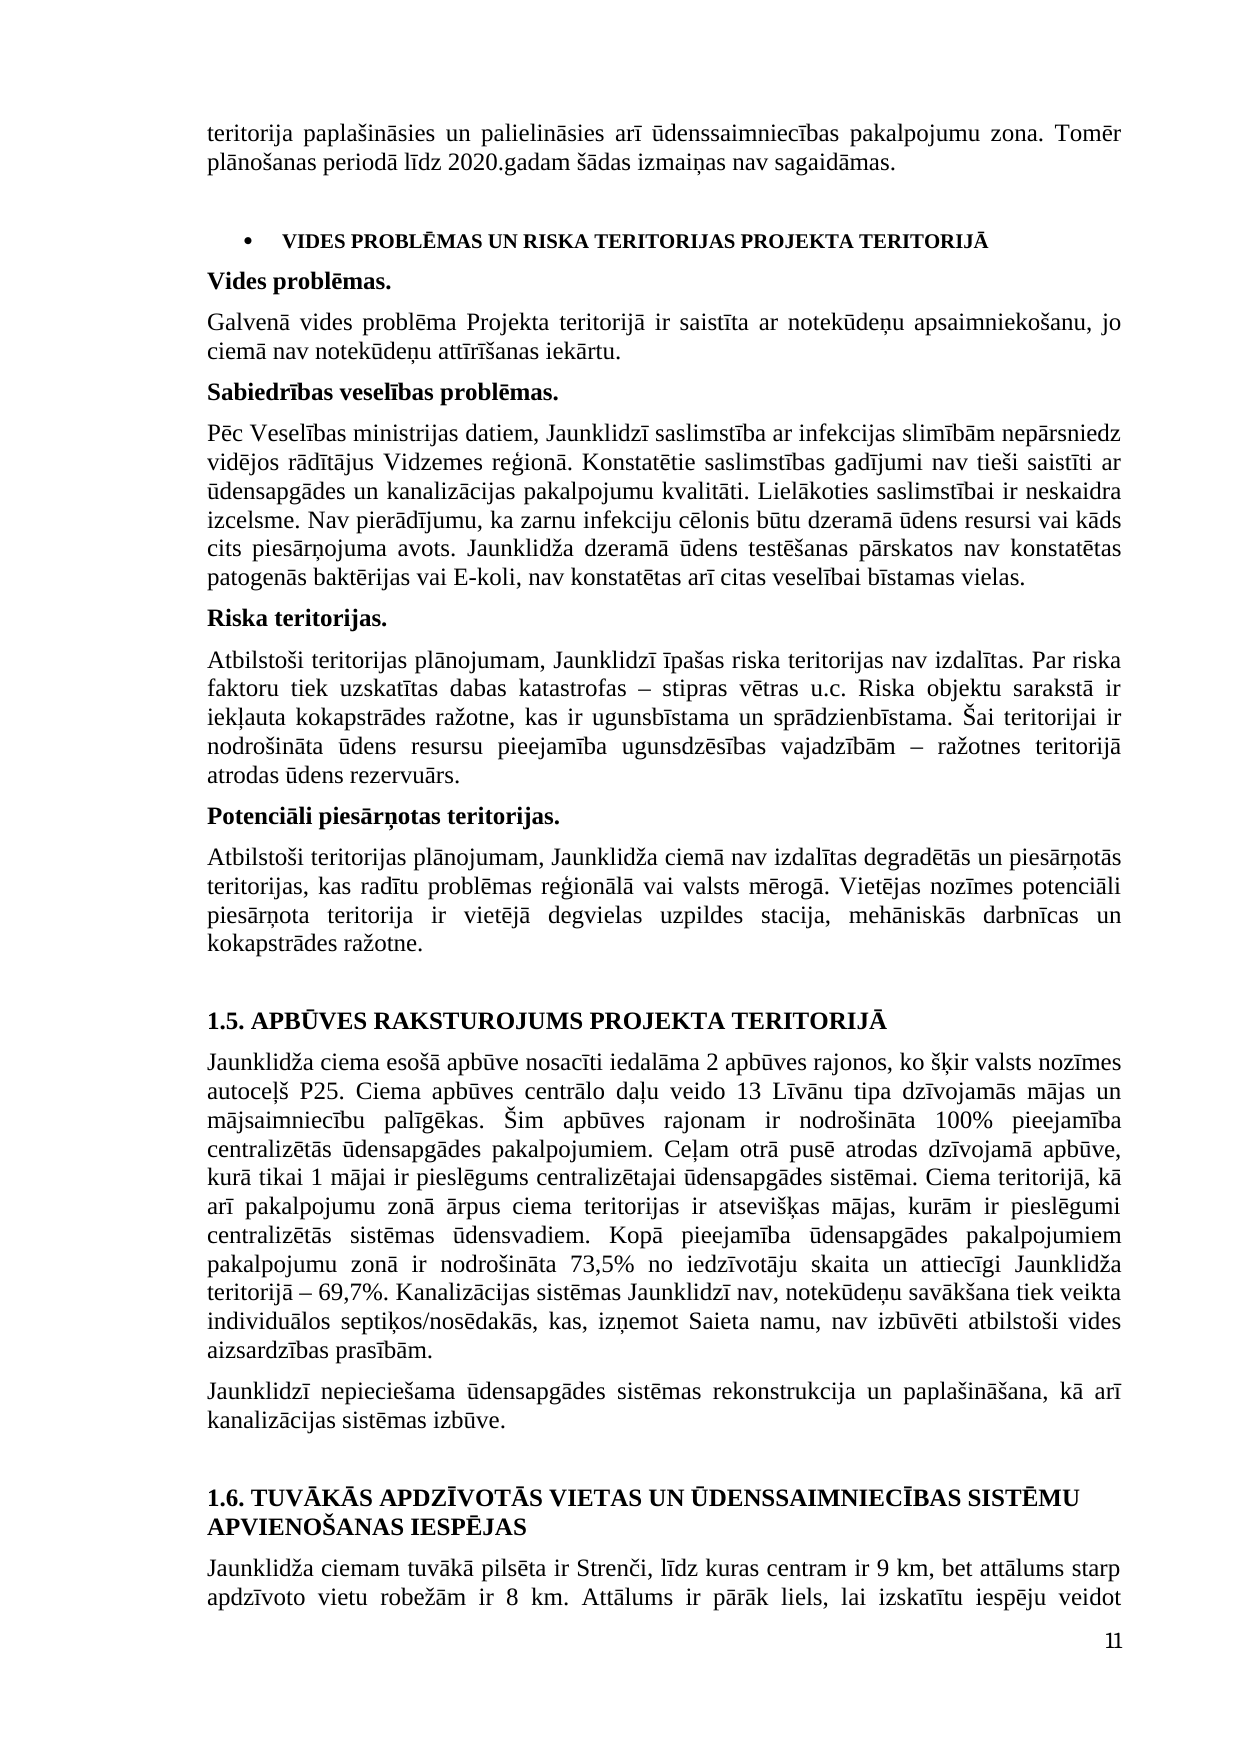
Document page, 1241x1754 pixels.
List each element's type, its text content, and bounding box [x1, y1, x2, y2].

text Vides problēmas. [207, 266, 1122, 295]
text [207, 118, 1122, 176]
text 1.5. APBŪVES RAKSTUROJUMS PROJEKTA TERITORIJĀ [207, 1006, 1122, 1035]
list VIDES PROBLĒMAS UN RISKA TERITORIJAS PROJEKTA TERITORIJĀ [244, 229, 1122, 253]
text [207, 1553, 1122, 1610]
text Atbilstoši teritorijas plānojumam, Jaunklidzī īpašas riska teritorijas nav izdalītas. Par riska faktoru tiek uzskatītas dabas katastrofas – stipras vētras u.c. Riska objektu sarakstā ir iekļauta kokapstrādes ražotne, kas ir ugunsbīstama un sprādzienbīstama. Šai teritorijai ir nodrošināta ūdens resursu pieejamība ugunsdzēsības vajadzībām – ražotnes teritorijā atrodas ūdens rezervuārs. [207, 645, 1122, 788]
text 1.6. TUVĀKĀS APDZĪVOTĀS VIETAS UN ŪDENSSAIMNIECĪBAS SISTĒMU APVIENOŠANAS IESPĒJAS [207, 1483, 1122, 1540]
text Atbilstoši teritorijas plānojumam, Jaunklidža ciemā nav izdalītas degradētās un piesārņotās teritorijas, kas radītu problēmas reģionālā vai valsts mērogā. Vietējas nozīmes potenciāli piesārņota teritorija ir vietējā degvielas uzpildes stacija, mehāniskās darbnīcas un kokapstrādes ražotne. [207, 842, 1122, 957]
text Potenciāli piesārņotas teritorijas. [207, 801, 1122, 830]
text Sabiedrības veselības problēmas. [207, 377, 1122, 406]
text Jaunklidzī nepieciešama ūdensapgādes sistēmas rekonstrukcija un paplašināšana, kā arī kanalizācijas sistēmas izbūve. [207, 1376, 1122, 1434]
text Jaunklidža ciema esošā apbūve nosacīti iedalāma 2 apbūves rajonos, ko šķir valsts nozīmes autoceļš P25. Ciema apbūves centrālo daļu veido 13 Līvānu tipa dzīvojamās mājas un mājsaimniecību palīgēkas. Šim apbūves rajonam ir nodrošināta 100% pieejamība centralizētās ūdensapgādes pakalpojumiem. Ceļam otrā pusē atrodas dzīvojamā apbūve, kurā tikai 1 mājai ir pieslēgums centralizētajai ūdensapgādes sistēmai. Ciema teritorijā, kā arī pakalpojumu zonā ārpus ciema teritorijas ir atsevišķas mājas, kurām ir pieslēgumi centralizētās sistēmas ūdensvadiem. Kopā pieejamība ūdensapgādes pakalpojumiem pakalpojumu zonā ir nodrošināta 73,5% no iedzīvotāju skaita un attiecīgi Jaunklidža teritorijā – 69,7%. Kanalizācijas sistēmas Jaunklidzī nav, notekūdeņu savākšana tiek veikta individuālos septiķos/nosēdakās, kas, izņemot Saieta namu, nav izbūvēti atbilstoši vides aizsardzības prasībām. [207, 1047, 1122, 1364]
text Riska teritorijas. [207, 603, 1122, 632]
text Galvenā vides problēma Projekta teritorijā ir saistīta ar notekūdeņu apsaimniekošanu, jo ciemā nav notekūdeņu attīrīšanas iekārtu. [207, 307, 1122, 365]
text Pēc Veselības ministrijas datiem, Jaunklidzī saslimstība ar infekcijas slimībām nepārsniedz vidējos rādītājus Vidzemes reģionā. Konstatētie saslimstības gadījumi nav tieši saistīti ar ūdensapgādes un kanalizācijas pakalpojumu kvalitāti. Lielākoties saslimstībai ir neskaidra izcelsme. Nav pierādījumu, ka zarnu infekciju cēlonis būtu dzeramā ūdens resursi vai kāds cits piesārņojuma avots. Jaunklidža dzeramā ūdens testēšanas pārskatos nav konstatētas patogenās baktērijas vai E-koli, nav konstatētas arī citas veselībai bīstamas vielas. [207, 418, 1122, 591]
